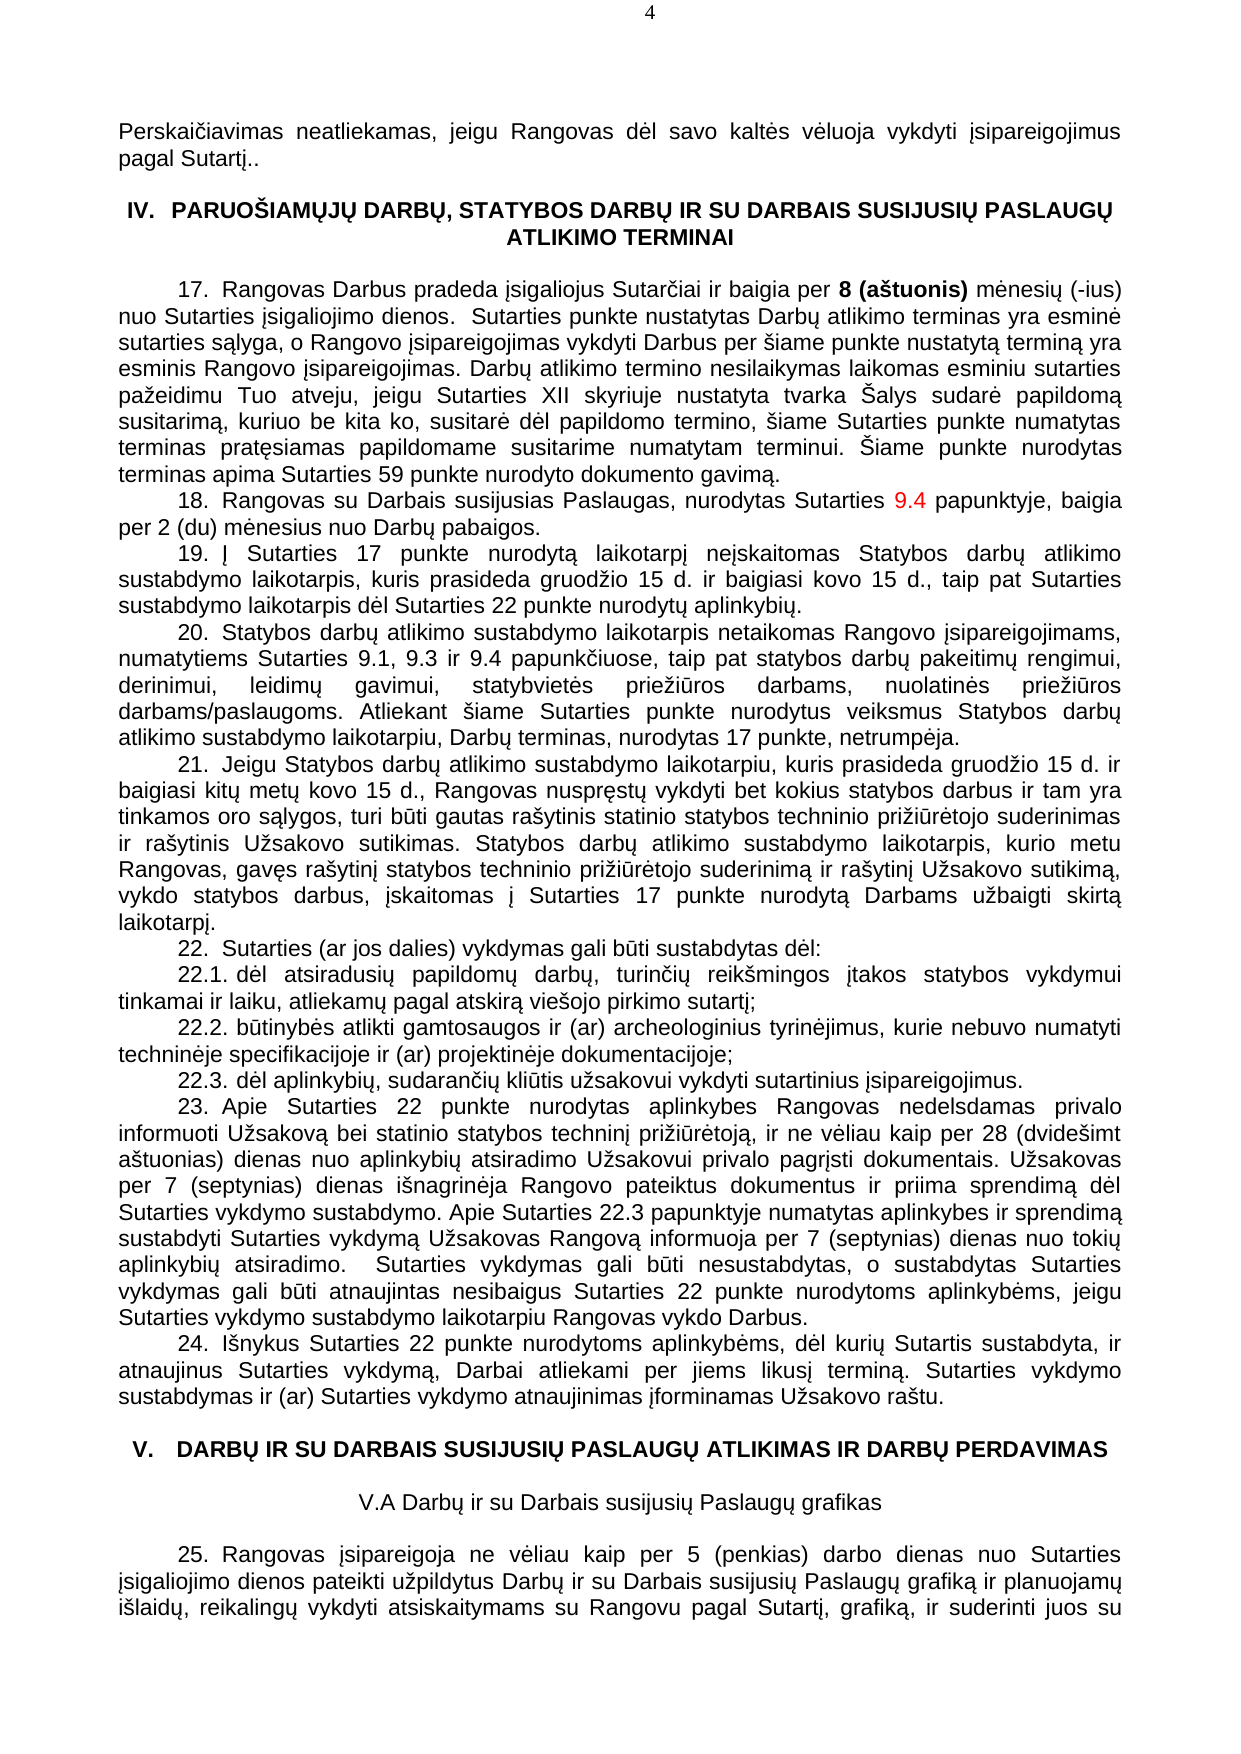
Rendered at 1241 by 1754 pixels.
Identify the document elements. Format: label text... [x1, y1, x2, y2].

list dėl aplinkybių, sudarančių kliūtis užsakovui vykdyti sutartinius įsipareigojimus. [118, 1067, 1122, 1093]
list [118, 118, 1122, 171]
list Išnykus Sutarties 22 punkte nurodytoms aplinkybėms, dėl kurių Sutartis sustabdyta, ir atnaujinus Sutarties vykdymą, Darbai atliekami per jiems likusį terminą. Sutarties vykdymo sustabdymas ir (ar) Sutarties vykdymo atnaujinimas įforminamas Užsakovo raštu. [118, 1330, 1122, 1409]
list PARUOŠIAMŲJŲ DARBŲ, STATYBOS DARBŲ IR SU DARBAIS SUSIJUSIŲ PASLAUGŲ ATLIKIMO TERMINAI [118, 197, 1122, 250]
list Rangovas su Darbais susijusias Paslaugas, nurodytas Sutarties 9.4 papunktyje, baigia per 2 (du) mėnesius nuo Darbų pabaigos. [118, 487, 1122, 540]
list DARBŲ IR SU DARBAIS SUSIJUSIŲ PASLAUGŲ ATLIKIMAS IR DARBŲ PERDAVIMAS [118, 1436, 1122, 1462]
list Rangovas Darbus pradeda įsigaliojus Sutarčiai ir baigia per 8 (aštuonis) mėnesių (-ius) nuo Sutarties įsigaliojimo dienos. Sutarties punkte nustatytas Darbų atlikimo terminas yra esminė sutarties sąlyga, o Rangovo įsipareigojimas vykdyti Darbus per šiame punkte nustatytą terminą yra esminis Rangovo įsipareigojimas. Darbų atlikimo termino nesilaikymas laikomas esminiu sutarties pažeidimu Tuo atveju, jeigu Sutarties XII skyriuje nustatyta tvarka Šalys sudarė papildomą susitarimą, kuriuo be kita ko, susitarė dėl papildomo termino, šiame Sutarties punkte numatytas terminas pratęsiamas papildomame susitarime numatytam terminui. Šiame punkte nurodytas terminas apima Sutarties 59 punkte nurodyto dokumento gavimą. [118, 276, 1122, 487]
list Sutarties (ar jos dalies) vykdymas gali būti sustabdytas dėl: [118, 935, 1122, 961]
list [118, 1541, 1122, 1620]
list dėl atsiradusių papildomų darbų, turinčių reikšmingos įtakos statybos vykdymui tinkamai ir laiku, atliekamų pagal atskirą viešojo pirkimo sutartį; [118, 961, 1122, 1014]
list Į Sutarties 17 punkte nurodytą laikotarpį neįskaitomas Statybos darbų atlikimo sustabdymo laikotarpis, kuris prasideda gruodžio 15 d. ir baigiasi kovo 15 d., taip pat Sutarties sustabdymo laikotarpis dėl Sutarties 22 punkte nurodytų aplinkybių. [118, 540, 1122, 619]
list Jeigu Statybos darbų atlikimo sustabdymo laikotarpiu, kuris prasideda gruodžio 15 d. ir baigiasi kitų metų kovo 15 d., Rangovas nuspręstų vykdyti bet kokius statybos darbus ir tam yra tinkamos oro sąlygos, turi būti gautas rašytinis statinio statybos techninio prižiūrėtojo suderinimas ir rašytinis Užsakovo sutikimas. Statybos darbų atlikimo sustabdymo laikotarpis, kurio metu Rangovas, gavęs rašytinį statybos techninio prižiūrėtojo suderinimą ir rašytinį Užsakovo sutikimą, vykdo statybos darbus, įskaitomas į Sutarties 17 punkte nurodytą Darbams užbaigti skirtą laikotarpį. [118, 751, 1122, 935]
list Statybos darbų atlikimo sustabdymo laikotarpis netaikomas Rangovo įsipareigojimams, numatytiems Sutarties 9.1, 9.3 ir 9.4 papunkčiuose, taip pat statybos darbų pakeitimų rengimui, derinimui, leidimų gavimui, statybvietės priežiūros darbams, nuolatinės priežiūros darbams/paslaugoms. Atliekant šiame Sutarties punkte nurodytus veiksmus Statybos darbų atlikimo sustabdymo laikotarpiu, Darbų terminas, nurodytas 17 punkte, netrumpėja. [118, 619, 1122, 751]
list būtinybės atlikti gamtosaugos ir (ar) archeologinius tyrinėjimus, kurie nebuvo numatyti techninėje specifikacijoje ir (ar) projektinėje dokumentacijoje; [118, 1014, 1122, 1067]
list Apie Sutarties 22 punkte nurodytas aplinkybes Rangovas nedelsdamas privalo informuoti Užsakovą bei statinio statybos techninį prižiūrėtoją, ir ne vėliau kaip per 28 (dvidešimt aštuonias) dienas nuo aplinkybių atsiradimo Užsakovui privalo pagrįsti dokumentais. Užsakovas per 7 (septynias) dienas išnagrinėja Rangovo pateiktus dokumentus ir priima sprendimą dėl Sutarties vykdymo sustabdymo. Apie Sutarties 22.3 papunktyje numatytas aplinkybes ir sprendimą sustabdyti Sutarties vykdymą Užsakovas Rangovą informuoja per 7 (septynias) dienas nuo tokių aplinkybių atsiradimo. Sutarties vykdymas gali būti nesustabdytas, o sustabdytas Sutarties vykdymas gali būti atnaujintas nesibaigus Sutarties 22 punkte nurodytoms aplinkybėms, jeigu Sutarties vykdymo sustabdymo laikotarpiu Rangovas vykdo Darbus. [118, 1093, 1122, 1330]
subtitle V.A Darbų ir su Darbais susijusių Paslaugų grafikas [118, 1488, 1122, 1515]
